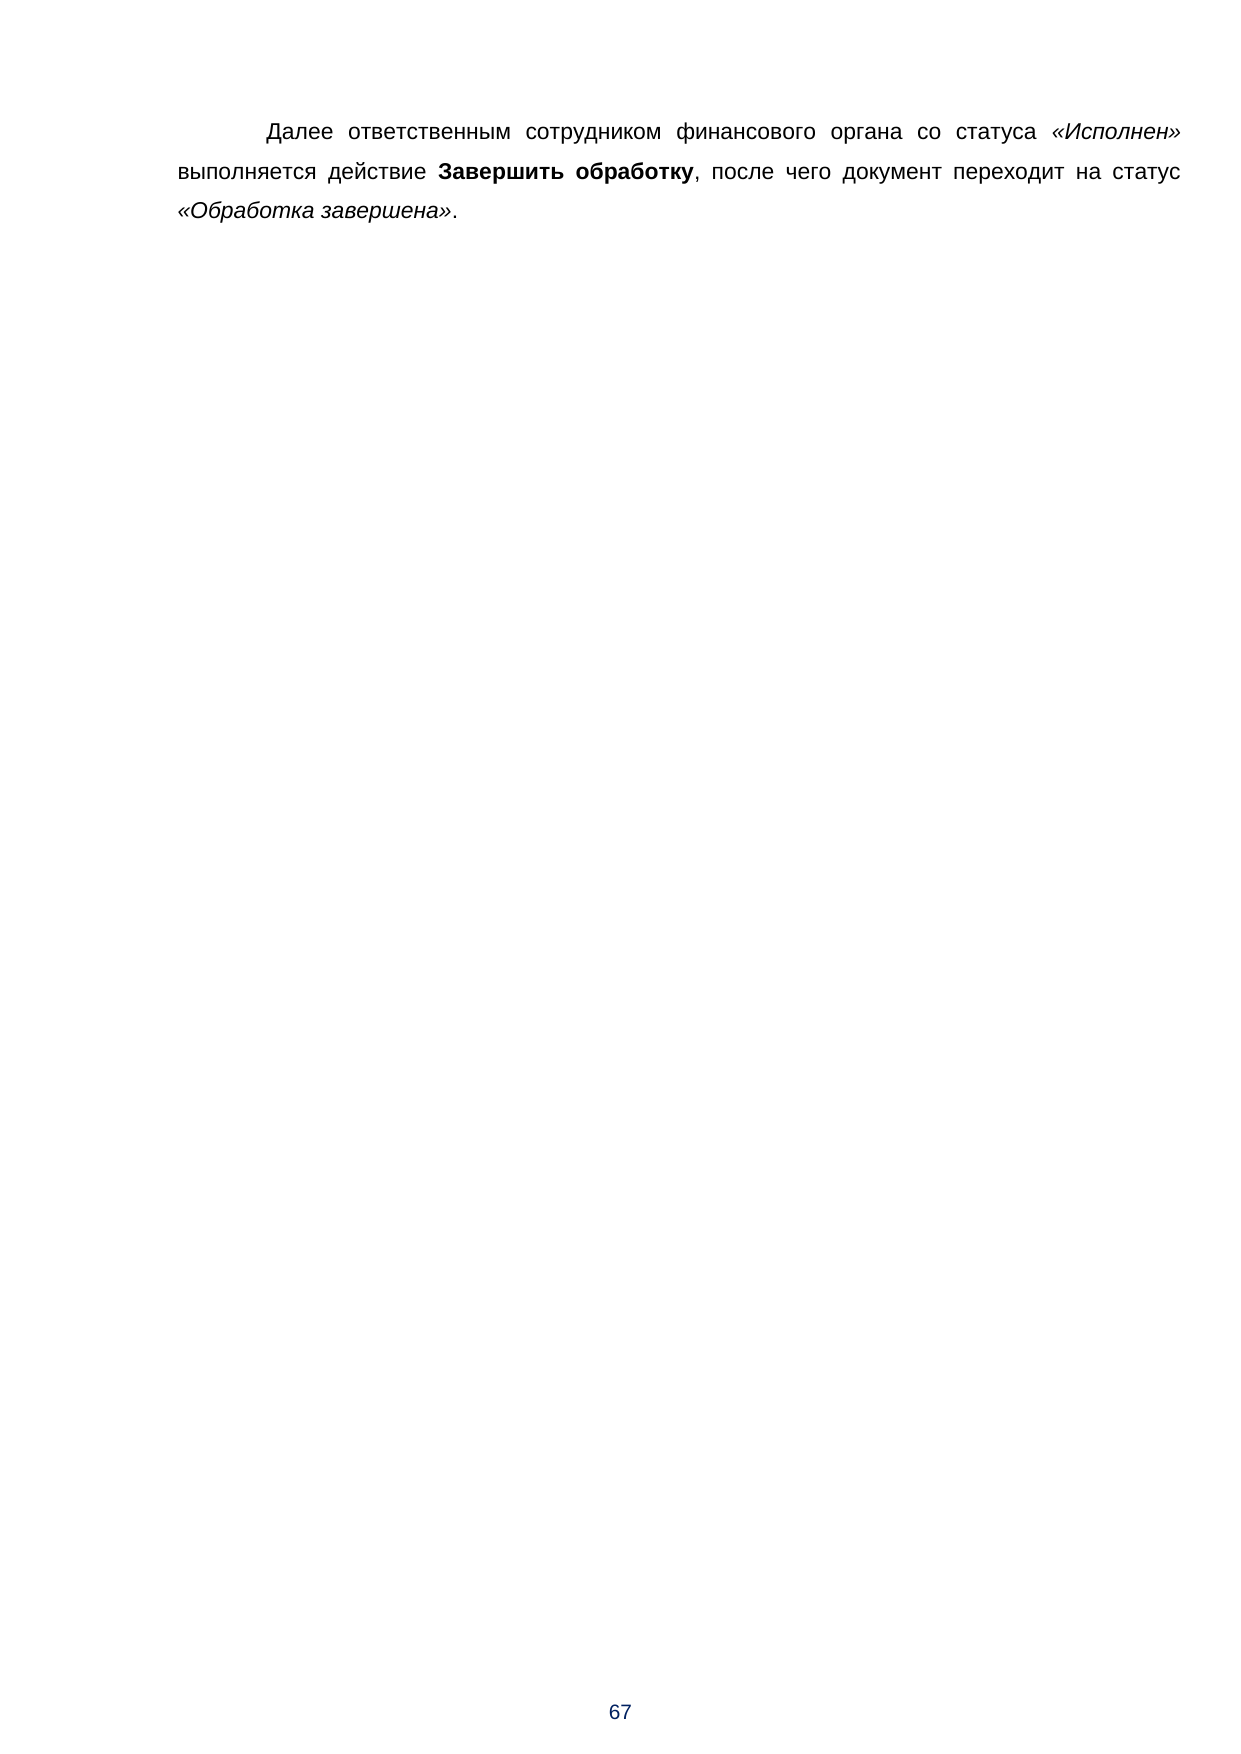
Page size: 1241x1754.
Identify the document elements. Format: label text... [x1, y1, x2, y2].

text Далее ответственным сотрудником финансового органа со статуса «Исполнен» выполняется действие Завершить обработку, после чего документ переходит на статус «Обработка завершена». [177, 118, 1181, 223]
